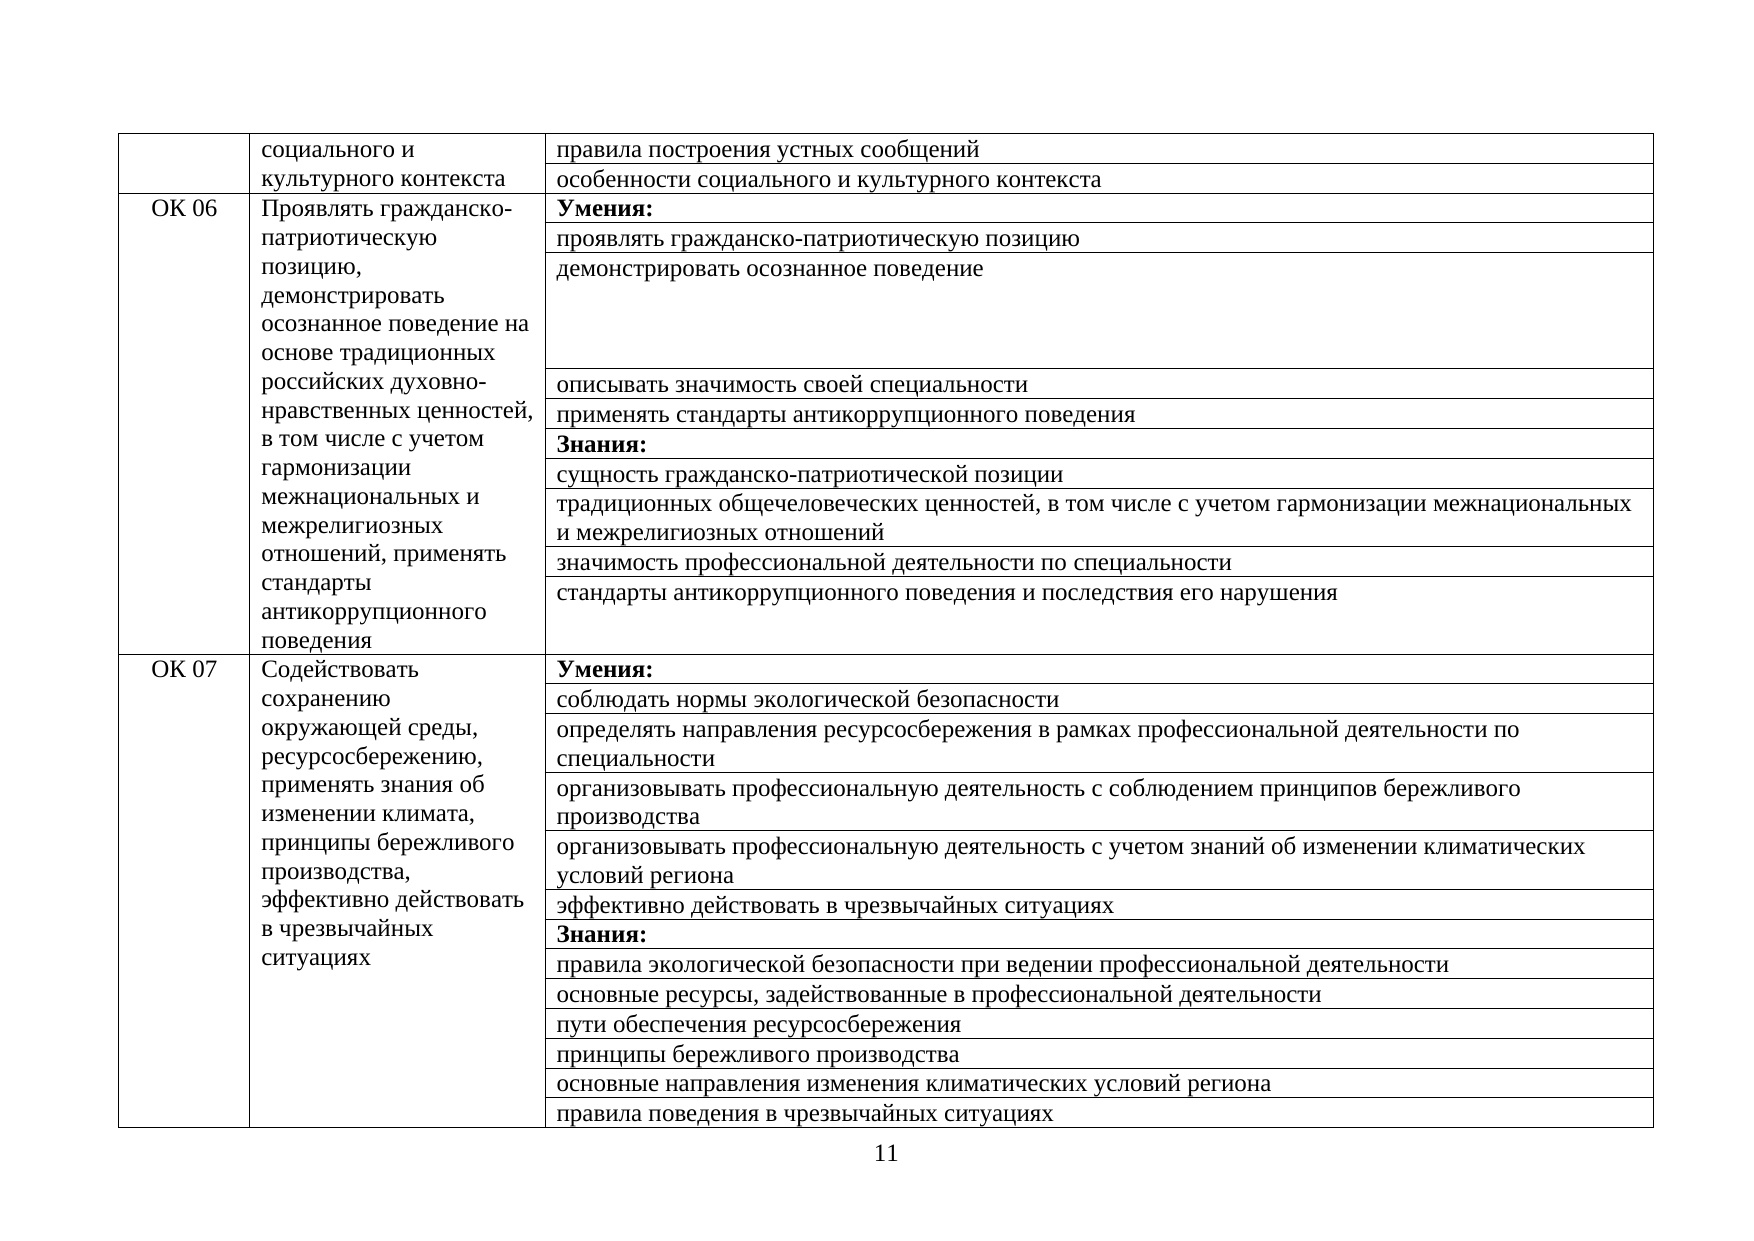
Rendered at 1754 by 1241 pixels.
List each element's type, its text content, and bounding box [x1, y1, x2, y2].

table_cell пути обеспечения ресурсосбережения [546, 1009, 1653, 1038]
table_cell правила экологической безопасности при ведении профессиональной деятельности [546, 949, 1653, 978]
table_cell правила поведения в чрезвычайных ситуациях [546, 1098, 1653, 1127]
table_cell описывать значимость своей специальности [546, 369, 1653, 398]
table_cell традиционных общечеловеческих ценностей, в том числе с учетом гармонизации межнациональных и межрелигиозных отношений [546, 489, 1653, 546]
table_cell Содействовать сохранению окружающей среды, ресурсосбережению, применять знания об изменении климата, принципы бережливого производства, эффективно действовать в чрезвычайных ситуациях [250, 655, 545, 1127]
table_cell организовывать профессиональную деятельность с соблюдением принципов бережливого производства [546, 773, 1653, 830]
table_cell ОК 07 [119, 655, 249, 1127]
table_cell проявлять гражданско-патриотическую позицию [546, 223, 1653, 252]
table_cell значимость профессиональной деятельности по специальности [546, 547, 1653, 576]
table_cell демонстрировать осознанное поведение [546, 253, 1653, 368]
table_cell ОК 06 [119, 194, 249, 653]
table_cell Умения: [546, 194, 1653, 222]
table_cell Знания: [546, 429, 1653, 458]
table_cell Проявлять гражданско-патриотическую позицию, демонстрировать осознанное поведение на основе традиционных российских духовно-нравственных ценностей, в том числе с учетом гармонизации межнациональных и межрелигиозных отношений, применять стандарты антикоррупционного поведения [250, 194, 545, 653]
table_cell стандарты антикоррупционного поведения и последствия его нарушения [546, 577, 1653, 653]
table_cell основные ресурсы, задействованные в профессиональной деятельности [546, 979, 1653, 1008]
table_cell принципы бережливого производства [546, 1039, 1653, 1067]
table_cell применять стандарты антикоррупционного поведения [546, 399, 1653, 428]
table_cell Умения: [546, 655, 1653, 683]
table_cell организовывать профессиональную деятельность с учетом знаний об изменении климатических условий региона [546, 831, 1653, 889]
table_cell эффективно действовать в чрезвычайных ситуациях [546, 890, 1653, 918]
table_cell соблюдать нормы экологической безопасности [546, 684, 1653, 713]
table_cell сущность гражданско-патриотической позиции [546, 459, 1653, 487]
table_cell определять направления ресурсосбережения в рамках профессиональной деятельности по специальности [546, 714, 1653, 772]
table_cell основные направления изменения климатических условий региона [546, 1069, 1653, 1097]
table_cell правила построения устных сообщений [546, 134, 1653, 163]
table_cell особенности социального и культурного контекста [546, 164, 1653, 192]
table_cell Знания: [546, 920, 1653, 948]
